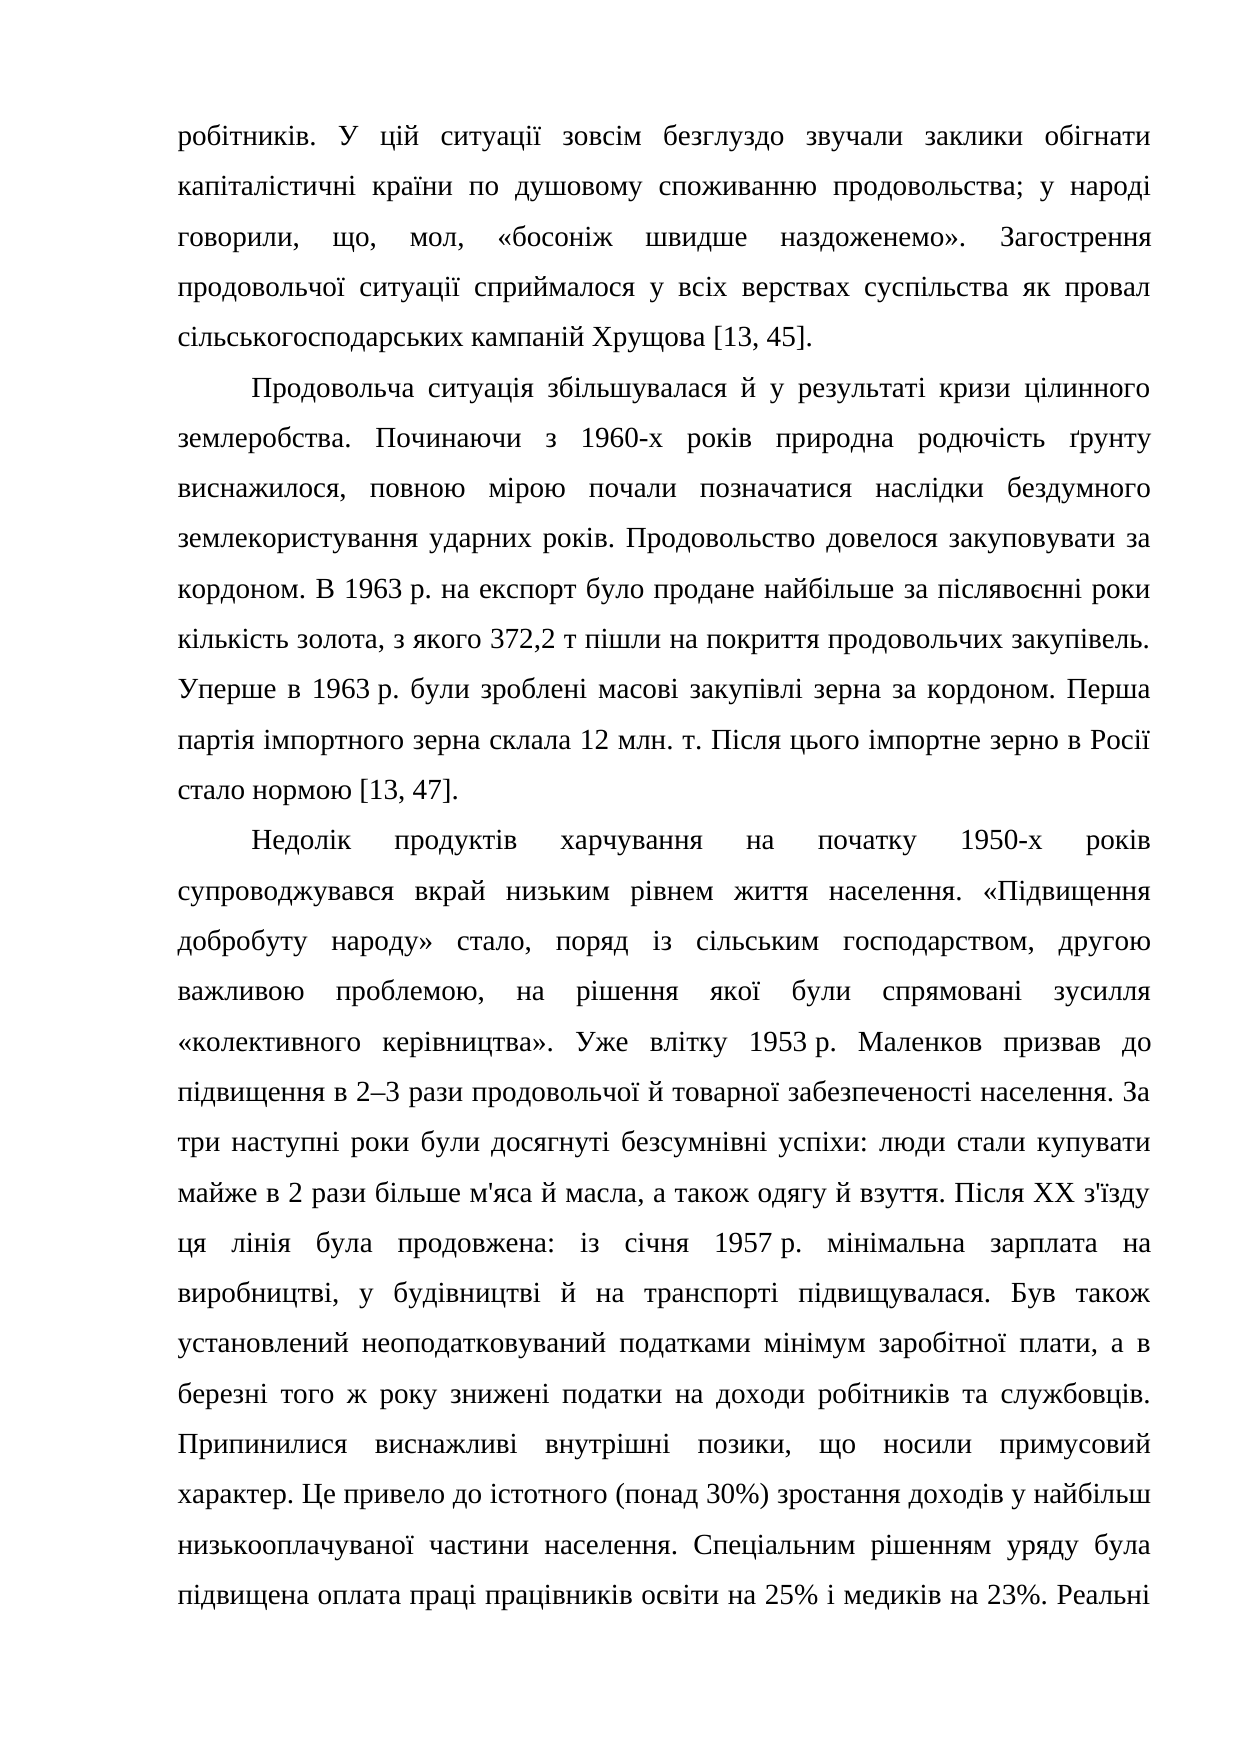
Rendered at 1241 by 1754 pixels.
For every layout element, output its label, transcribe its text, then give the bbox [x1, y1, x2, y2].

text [177, 118, 1152, 353]
text Продовольча ситуація збільшувалася й у результаті кризи цілинного землеробства. Починаючи з 1960-х років природна родючість ґрунту виснажилося, повною мірою почали позначатися наслідки бездумного землекористування ударних років. Продовольство довелося закуповувати за кордоном. В 1963 р. на експорт було продане найбільше за післявоєнні роки кількість золота, з якого 372,2 т пішли на покриття продовольчих закупівель. Уперше в 1963 р. були зроблені масові закупівлі зерна за кордоном. Перша партія імпортного зерна склала 12 млн. т. Після цього імпортне зерно в Росії стало нормою [13, 47]. [177, 370, 1152, 806]
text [177, 822, 1152, 1611]
